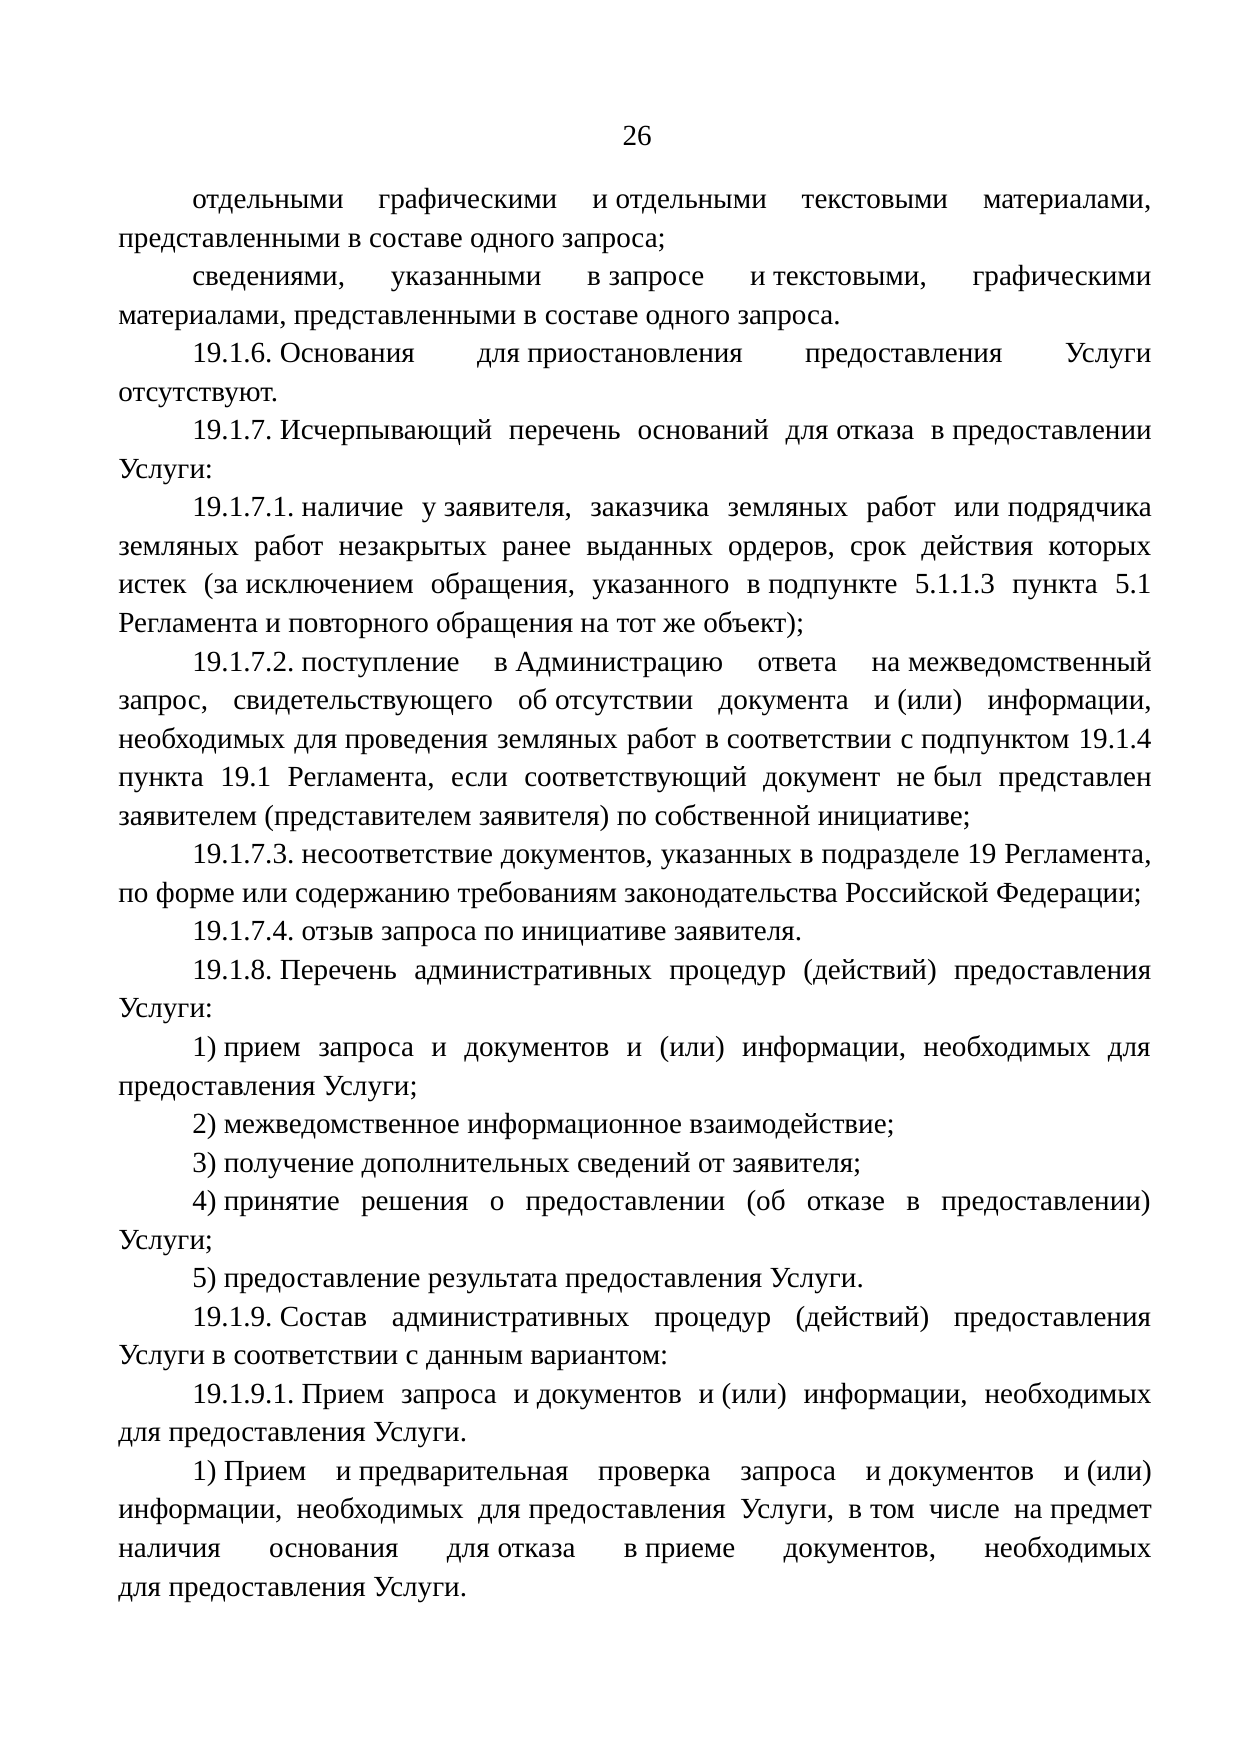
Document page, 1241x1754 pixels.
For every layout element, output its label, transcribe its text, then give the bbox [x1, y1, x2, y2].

text отдельными графическими и отдельными текстовыми материалами, представленными в составе одного запроса; [118, 181, 1152, 253]
text 2) межведомственное информационное взаимодействие; [118, 1106, 1152, 1140]
text 1) Прием и предварительная проверка запроса и документов и (или) информации, необходимых для предоставления Услуги, в том числе на предмет наличия основания для отказа в приеме документов, необходимых для предоставления Услуги. [118, 1453, 1152, 1602]
text 1) прием запроса и документов и (или) информации, необходимых для предоставления Услуги; [118, 1029, 1152, 1101]
text 19.1.7. Исчерпывающий перечень оснований для отказа в предоставлении Услуги: [118, 412, 1152, 484]
text 3) получение дополнительных сведений от заявителя; [118, 1145, 1152, 1178]
text сведениями, указанными в запросе и текстовыми, графическими материалами, представленными в составе одного запроса. [118, 258, 1152, 330]
text 19.1.9. Состав административных процедур (действий) предоставления Услуги в соответствии с данным вариантом: [118, 1299, 1152, 1371]
text 19.1.7.3. несоответствие документов, указанных в подразделе 19 Регламента, по форме или содержанию требованиям законодательства Российской Федерации; [118, 836, 1152, 908]
text 19.1.8. Перечень административных процедур (действий) предоставления Услуги: [118, 952, 1152, 1024]
text 19.1.7.1. наличие у заявителя, заказчика земляных работ или подрядчика земляных работ незакрытых ранее выданных ордеров, срок действия которых истек (за исключением обращения, указанного в подпункте 5.1.1.3 пункта 5.1 Регламента и повторного обращения на тот же объект); [118, 489, 1152, 639]
text 19.1.9.1. Прием запроса и документов и (или) информации, необходимых для предоставления Услуги. [118, 1376, 1152, 1448]
text 4) принятие решения о предоставлении (об отказе в предоставлении) Услуги; [118, 1183, 1152, 1255]
text 19.1.7.4. отзыв запроса по инициативе заявителя. [118, 913, 1152, 947]
text 5) предоставление результата предоставления Услуги. [118, 1260, 1152, 1294]
text 19.1.6. Основания для приостановления предоставления Услуги отсутствуют. [118, 335, 1152, 407]
text 19.1.7.2. поступление в Администрацию ответа на межведомственный запрос, свидетельствующего об отсутствии документа и (или) информации, необходимых для проведения земляных работ в соответствии с подпунктом 19.1.4 пункта 19.1 Регламента, если соответствующий документ не был представлен заявителем (представителем заявителя) по собственной инициативе; [118, 644, 1152, 831]
